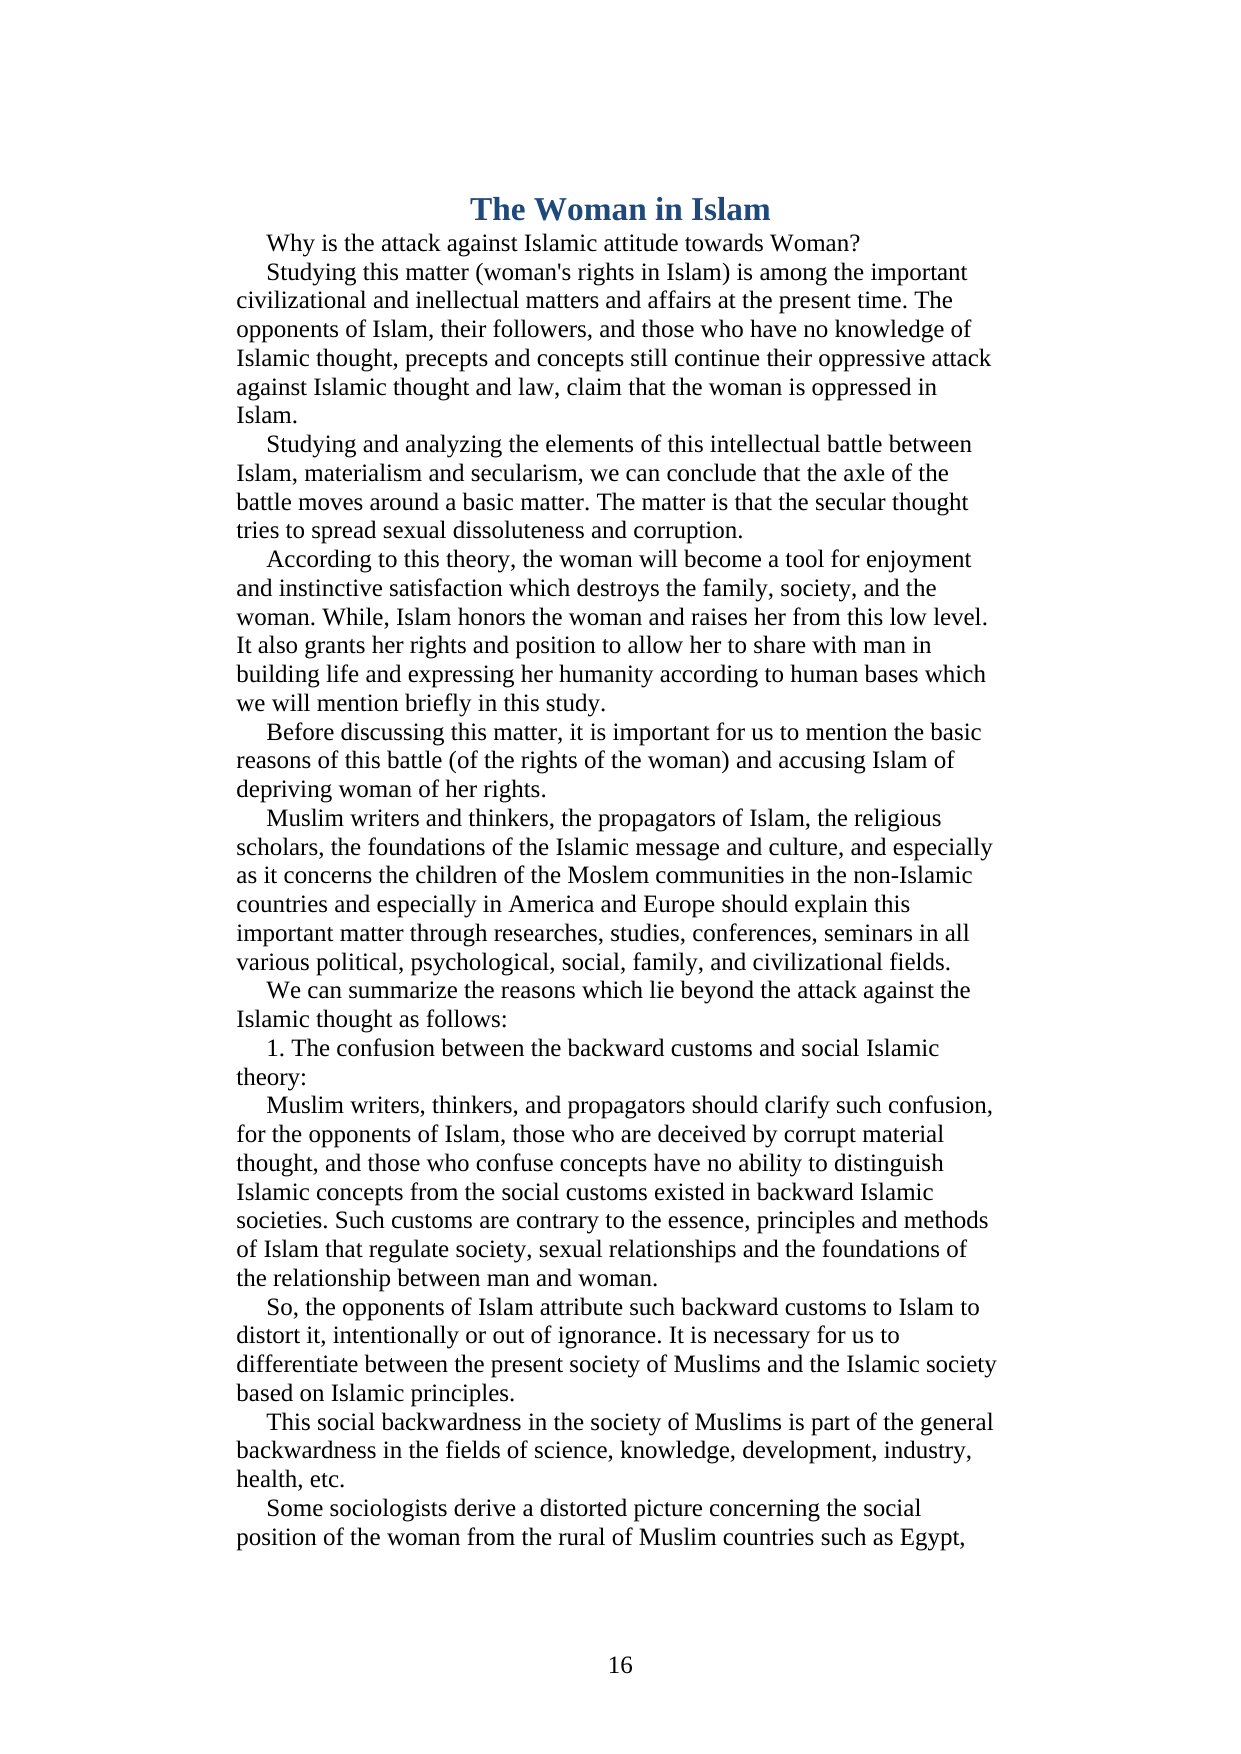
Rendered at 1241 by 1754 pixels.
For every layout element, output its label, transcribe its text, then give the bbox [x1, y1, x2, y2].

text So, the opponents of Islam attribute such backward customs to Islam to distort it, intentionally or out of ignorance. It is necessary for us to differentiate between the present society of Muslims and the Islamic society based on Islamic principles. [236, 1292, 1004, 1407]
text According to this theory, the woman will become a tool for enjoyment and instinctive satisfaction which destroys the family, society, and the woman. While, Islam honors the woman and raises her from this low level. It also grants her rights and position to allow her to share with man in building life and expressing her humanity according to human bases which we will mention briefly in this study. [236, 544, 1004, 717]
text 1. The confusion between the backward customs and social Islamic theory: [236, 1033, 1004, 1091]
text Muslim writers, thinkers, and propagators should clarify such confusion, for the opponents of Islam, those who are deceived by corrupt material thought, and those who confuse concepts have no ability to distinguish Islamic concepts from the social customs existed in backward Islamic societies. Such customs are contrary to the essence, principles and methods of Islam that regulate society, sexual relationships and the foundations of the relationship between man and woman. [236, 1091, 1004, 1292]
text Before discussing this matter, it is important for us to mention the basic reasons of this battle (of the rights of the woman) and accusing Islam of depriving woman of her rights. [236, 717, 1004, 803]
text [236, 1493, 1004, 1551]
text Why is the attack against Islamic attitude towards Woman? [236, 228, 1004, 257]
text We can summarize the reasons which lie beyond the attack against the Islamic thought as follows: [236, 976, 1004, 1033]
text Muslim writers and thinkers, the propagators of Islam, the religious scholars, the foundations of the Islamic message and culture, and especially as it concerns the children of the Moslem communities in the non-Islamic countries and especially in America and Europe should explain this important matter through researches, studies, conferences, seminars in all various political, psychological, social, family, and civilizational fields. [236, 803, 1004, 976]
text This social backwardness in the society of Muslims is part of the general backwardness in the fields of science, knowledge, development, industry, health, etc. [236, 1407, 1004, 1493]
text Studying this matter (woman's rights in Islam) is among the important civilizational and inellectual matters and affairs at the present time. The opponents of Islam, their followers, and those who have no knowledge of Islamic thought, precepts and concepts still continue their oppressive attack against Islamic thought and law, claim that the woman is oppressed in Islam. [236, 257, 1004, 429]
text Studying and analyzing the elements of this intellectual battle between Islam, materialism and secularism, we can conclude that the axle of the battle moves around a basic matter. The matter is that the secular thought tries to spread sexual dissoluteness and corruption. [236, 429, 1004, 544]
subtitle The Woman in Islam [236, 190, 1004, 228]
